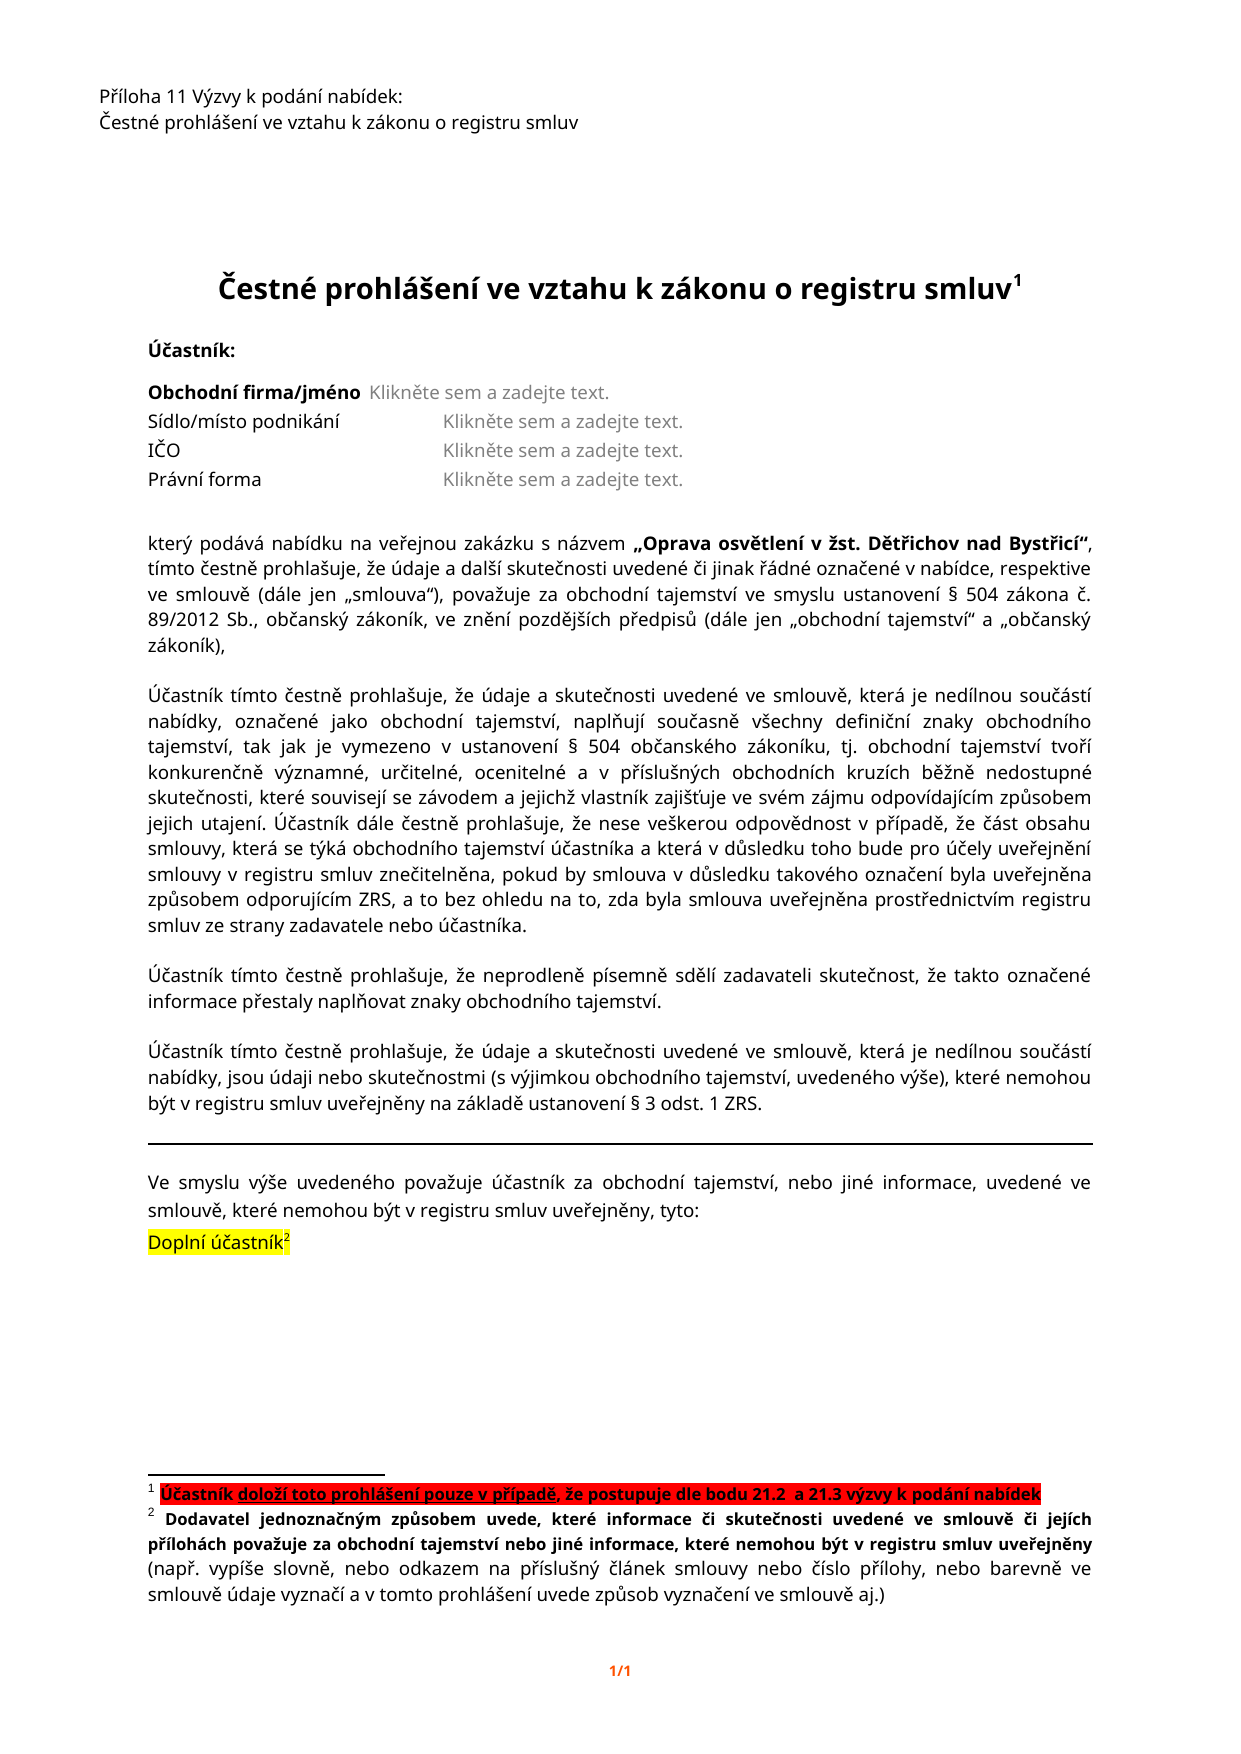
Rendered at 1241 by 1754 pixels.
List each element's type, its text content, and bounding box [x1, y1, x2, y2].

title Čestné prohlášení ve vztahu k zákonu o registru smluv [148, 268, 1093, 308]
text Obchodní firma/jméno [148, 376, 1093, 405]
text IČO [148, 434, 1093, 463]
text Účastník tímto čestně prohlašuje, že údaje a skutečnosti uvedené ve smlouvě, která je nedílnou součástí nabídky, jsou údaji nebo skutečnostmi (s výjimkou obchodního tajemství, uvedeného výše), které nemohou být v registru smluv uveřejněny na základě ustanovení § 3 odst. 1 ZRS. [148, 1039, 1093, 1115]
text Ve smyslu výše uvedeného považuje účastník za obchodní tajemství, nebo jiné informace, uvedené ve smlouvě, které nemohou být v registru smluv uveřejněny, tyto: [148, 1169, 1092, 1223]
text Právní forma [148, 463, 1093, 492]
text Účastník tímto čestně prohlašuje, že neprodleně písemně sdělí zadavateli skutečnost, že takto označené informace přestaly naplňovat znaky obchodního tajemství. [148, 963, 1093, 1014]
text Doplní účastník [148, 1226, 1092, 1255]
text který podává nabídku na veřejnou zakázku s názvem „Oprava osvětlení v žst. Dětřichov nad Bystřicí“, tímto čestně prohlašuje, že údaje a další skutečnosti uvedené či jinak řádné označené v nabídce, respektive ve smlouvě (dále jen „smlouva“), považuje za obchodní tajemství ve smyslu ustanovení § 504 zákona č. 89/2012 Sb., občanský zákoník, ve znění pozdějších předpisů (dále jen „obchodní tajemství“ a „občanský zákoník), [148, 530, 1093, 658]
text Sídlo/místo podnikání [148, 405, 1093, 434]
text Účastník: [148, 333, 1093, 364]
text Účastník tímto čestně prohlašuje, že údaje a skutečnosti uvedené ve smlouvě, která je nedílnou součástí nabídky, označené jako obchodní tajemství, naplňují současně všechny definiční znaky obchodního tajemství, tak jak je vymezeno v ustanovení § 504 občanského zákoníku, tj. obchodní tajemství tvoří konkurenčně významné, určitelné, ocenitelné a v příslušných obchodních kruzích běžně nedostupné skutečnosti, které souvisejí se závodem a jejichž vlastník zajišťuje ve svém zájmu odpovídajícím způsobem jejich utajení. Účastník dále čestně prohlašuje, že nese veškerou odpovědnost v případě, že část obsahu smlouvy, která se týká obchodního tajemství účastníka a která v důsledku toho bude pro účely uveřejnění smlouvy v registru smluv znečitelněna, pokud by smlouva v důsledku takového označení byla uveřejněna způsobem odporujícím ZRS, a to bez ohledu na to, zda byla smlouva uveřejněna prostřednictvím registru smluv ze strany zadavatele nebo účastníka. [148, 683, 1093, 938]
